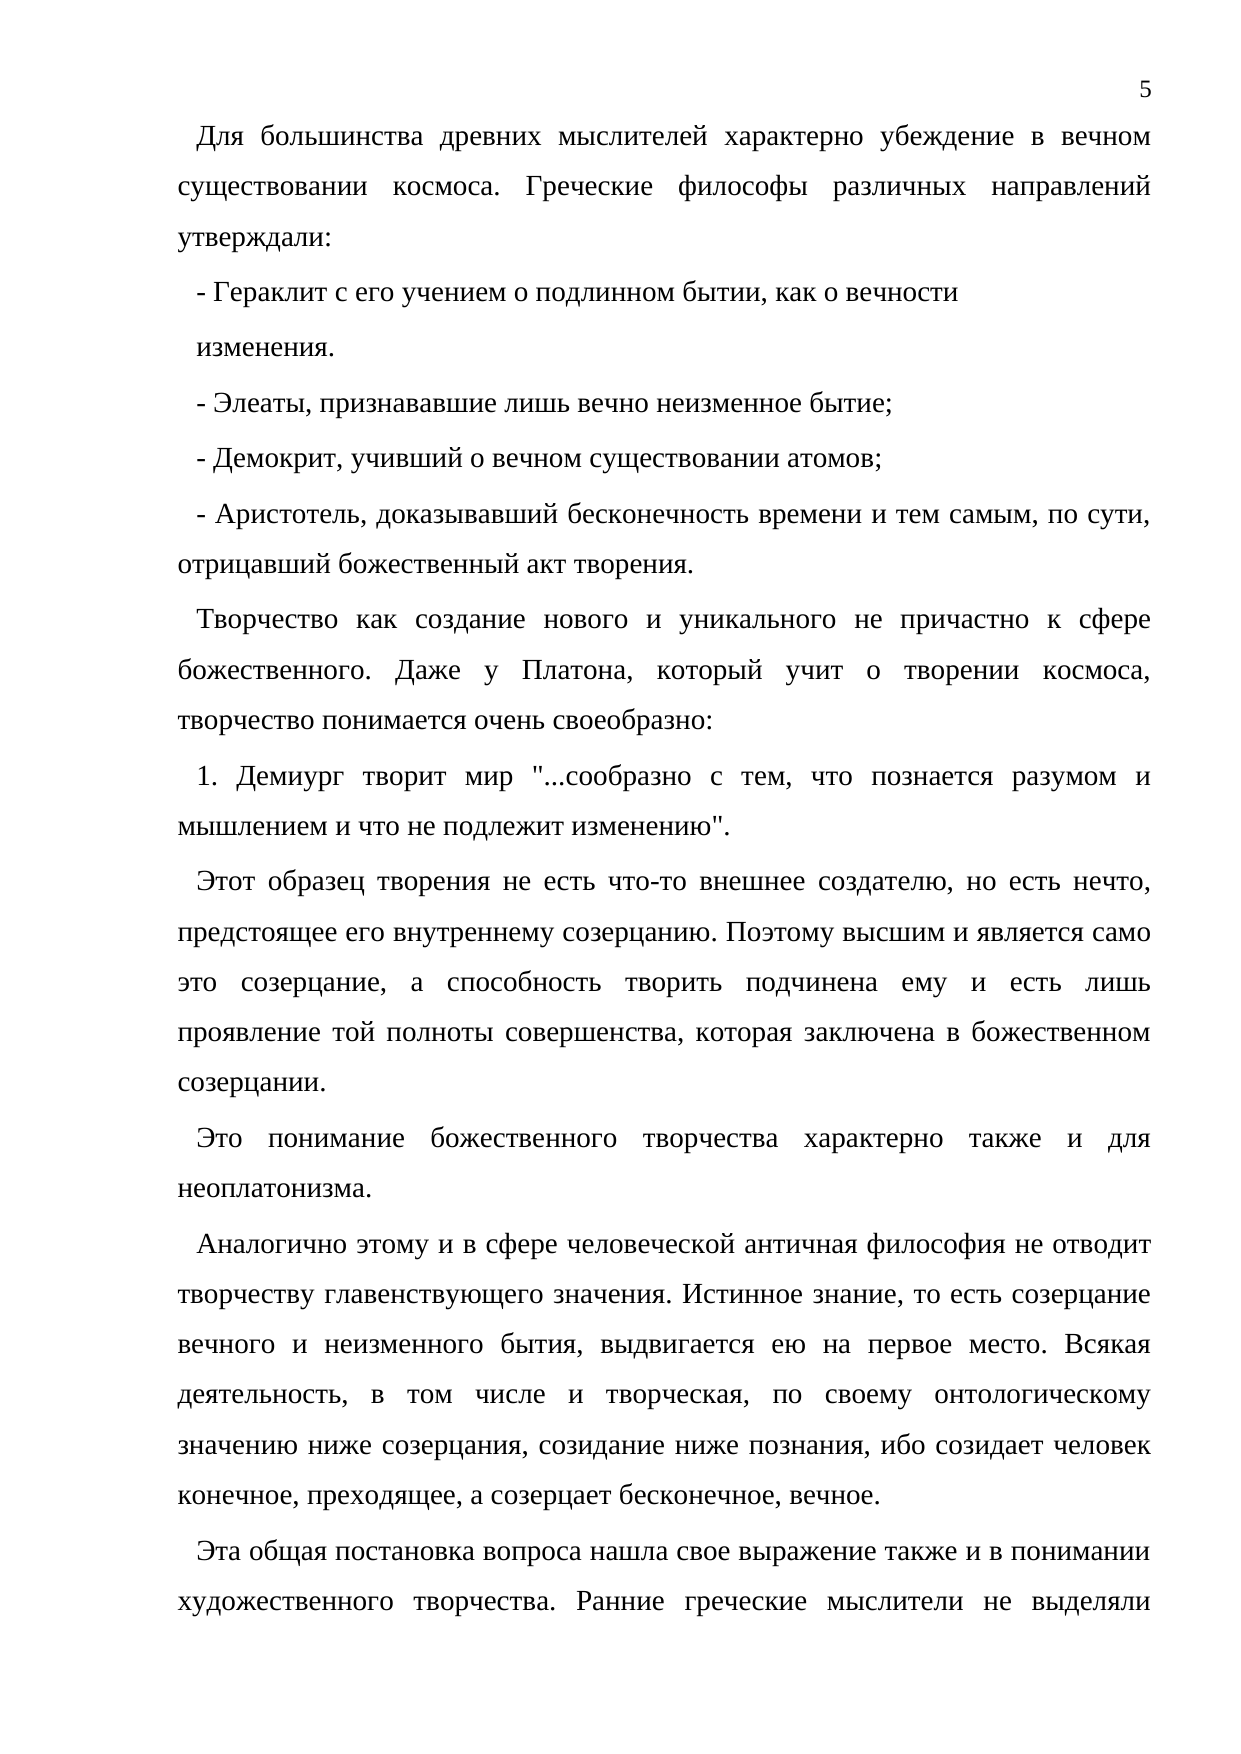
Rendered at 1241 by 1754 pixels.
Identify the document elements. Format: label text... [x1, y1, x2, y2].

text Это понимание божественного творчества характерно также и для неоплатонизма. [177, 1120, 1152, 1204]
text - Демокрит, учивший о вечном существовании атомов; [177, 440, 1152, 474]
text - Элеаты, признававшие лишь вечно неизменное бытие; [177, 385, 1152, 418]
text - Гераклит с его учением о подлинном бытии, как о вечности [177, 274, 1152, 308]
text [177, 1533, 1152, 1617]
text 1. Демиург творит мир "...сообразно с тем, что познается разумом и мышлением и что не подлежит изменению". [177, 758, 1152, 841]
text Этот образец творения не есть что-то внешнее создателю, но есть нечто, предстоящее его внутреннему созерцанию. Поэтому высшим и является само это созерцание, а способность творить подчинена ему и есть лишь проявление той полноты совершенства, которая заключена в божественном созерцании. [177, 863, 1152, 1098]
text изменения. [177, 329, 1152, 363]
text Аналогично этому и в сфере человеческой античная философия не отводит творчеству главенствующего значения. Истинное знание, то есть созерцание вечного и неизменного бытия, выдвигается ею на первое место. Всякая деятельность, в том числе и творческая, по своему онтологическому значению ниже созерцания, созидание ниже познания, ибо созидает человек конечное, преходящее, а созерцает бесконечное, вечное. [177, 1226, 1152, 1511]
text Творчество как создание нового и уникального не причастно к сфере божественного. Даже у Платона, который учит о творении космоса, творчество понимается очень своеобразно: [177, 602, 1152, 736]
text Для большинства древних мыслителей характерно убеждение в вечном существовании космоса. Греческие философы различных направлений утверждали: [177, 118, 1152, 252]
text - Аристотель, доказывавший бесконечность времени и тем самым, по сути, отрицавший божественный акт творения. [177, 496, 1152, 580]
